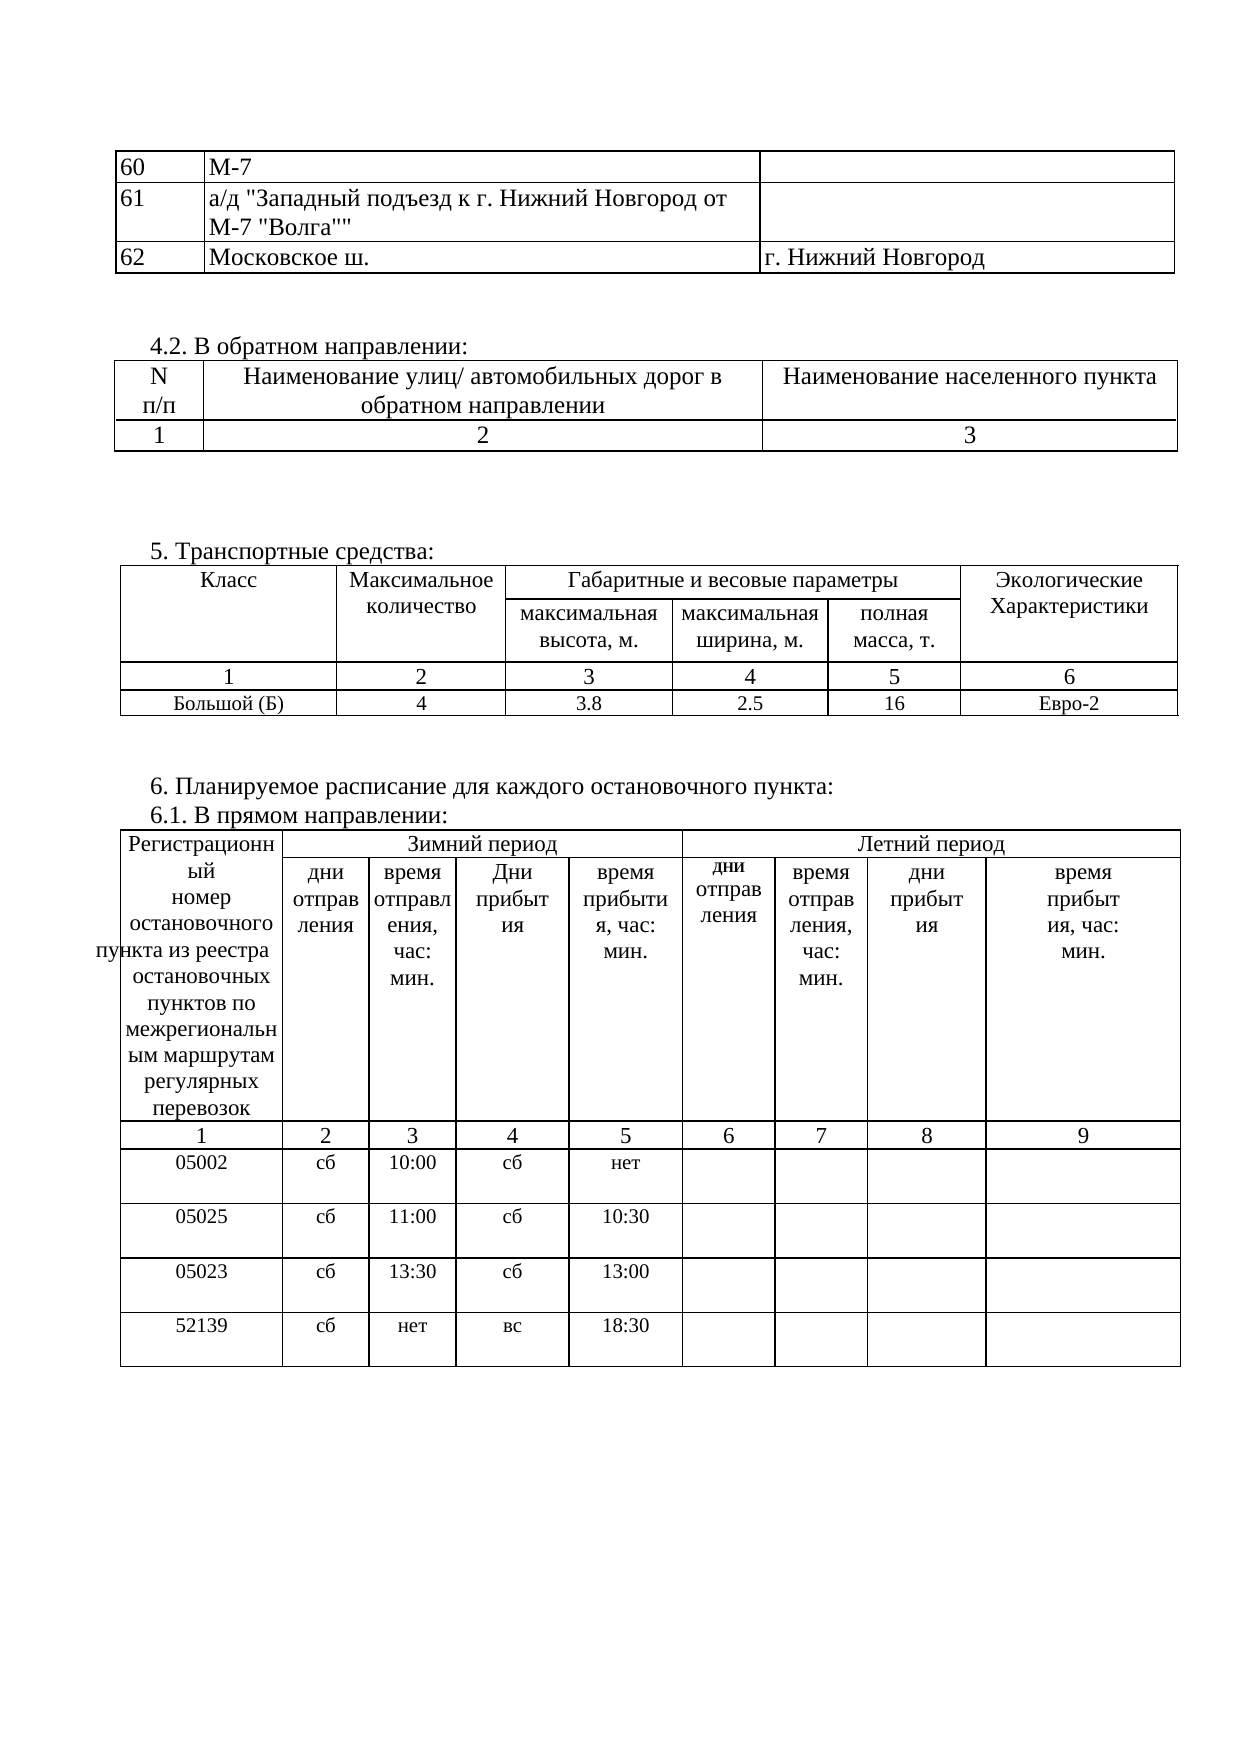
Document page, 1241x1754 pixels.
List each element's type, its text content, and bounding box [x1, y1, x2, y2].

table_cell 52139 [121, 1313, 282, 1366]
table_cell 5 [829, 663, 960, 689]
table_cell [776, 1259, 867, 1311]
table_cell сб [283, 1259, 368, 1311]
table_cell 4 [673, 663, 827, 689]
table_cell [761, 183, 1174, 241]
table_cell 9 [987, 1122, 1180, 1148]
table_cell [868, 1313, 985, 1366]
table_cell сб [283, 1204, 368, 1257]
table_cell 11:00 [370, 1204, 455, 1257]
table_cell 13:00 [570, 1259, 682, 1311]
table_cell 7 [776, 1122, 867, 1148]
table_header Класс [121, 566, 336, 661]
table_cell сб [457, 1204, 568, 1257]
table_cell 5 [570, 1122, 682, 1148]
table_cell 3 [506, 663, 672, 689]
table_cell сб [283, 1313, 368, 1366]
table_cell 3 [763, 419, 1177, 450]
table_header Летний период [683, 831, 1180, 857]
table_cell время прибыт ия, час: мин. [987, 858, 1180, 1120]
table_cell время отправ ления, час: мин. [776, 858, 867, 1120]
table_cell [761, 152, 1174, 181]
table_header Наименование улиц/ автомобильных дорог в обратном направлении [204, 361, 762, 419]
table_cell 61 [117, 183, 204, 241]
table_cell [868, 1259, 985, 1311]
text 5. Транспортные средства: [150, 536, 1090, 564]
table_cell [776, 1313, 867, 1366]
table_cell Московское ш. [205, 242, 759, 272]
table_header Зимний период [283, 831, 682, 857]
table_cell а/д "Западный подъезд к г. Нижний Новгород от М-7 "Волга"" [205, 183, 759, 241]
table_cell 2.5 [673, 691, 827, 715]
table_header N п/п [115, 361, 203, 419]
table_header Максимальное количество [337, 566, 505, 661]
table_cell 05025 [121, 1204, 282, 1257]
table_cell дни отправ ления [283, 858, 368, 1120]
table_cell 10:30 [570, 1204, 682, 1257]
table_cell 8 [868, 1122, 985, 1148]
table_cell [987, 1313, 1180, 1366]
table_cell [683, 1204, 774, 1257]
table_cell 16 [829, 691, 960, 715]
table_header Габаритные и весовые параметры [506, 566, 960, 598]
table_cell 1 [121, 1122, 282, 1148]
table_cell 18:30 [570, 1313, 682, 1366]
table_header Наименование населенного пункта [763, 361, 1177, 419]
table_cell 1 [121, 663, 336, 689]
table_cell полная масса, т. [829, 600, 960, 661]
table_cell [868, 1204, 985, 1257]
table_cell [987, 1150, 1180, 1203]
table_cell Большой (Б) [121, 691, 336, 715]
table_cell 62 [117, 242, 204, 272]
table_cell [868, 1150, 985, 1203]
table_cell дни прибыт ия [868, 858, 985, 1120]
table_cell 10:00 [370, 1150, 455, 1203]
text 6. Планируемое расписание для каждого остановочного пункта: [150, 771, 1090, 800]
table_cell вс [457, 1313, 568, 1366]
table_cell сб [457, 1259, 568, 1311]
table_cell 13:30 [370, 1259, 455, 1311]
table_cell максимальная высота, м. [506, 600, 672, 661]
table_header Экологические Характеристики [961, 566, 1177, 661]
table_cell 6 [961, 663, 1177, 689]
table_cell 4 [457, 1122, 568, 1148]
table_cell максимальная ширина, м. [673, 600, 827, 661]
text 6.1. В прямом направлении: [150, 800, 1090, 829]
table_cell [683, 1259, 774, 1311]
table_cell 2 [337, 663, 505, 689]
table_cell 60 [117, 152, 204, 181]
table_cell [776, 1204, 867, 1257]
table_cell 3.8 [506, 691, 672, 715]
table_cell 05023 [121, 1259, 282, 1311]
table_cell 4 [337, 691, 505, 715]
table_cell нет [370, 1313, 455, 1366]
text 4.2. В обратном направлении: [150, 331, 1090, 360]
table_cell сб [457, 1150, 568, 1203]
table_cell [683, 1150, 774, 1203]
table_cell 6 [683, 1122, 774, 1148]
table_header Регистрационный номер остановочного пункта из реестра остановочных пунктов по межрегиональным маршрутам регулярных перевозок [121, 831, 282, 1120]
table_cell 1 [115, 420, 203, 450]
table_cell 05002 [121, 1150, 282, 1203]
table_cell [987, 1204, 1180, 1257]
table_cell Дни прибыт ия [457, 858, 568, 1120]
table_cell г. Нижний Новгород [761, 242, 1174, 272]
table_cell М-7 [205, 152, 759, 181]
table_cell сб [283, 1150, 368, 1203]
table_cell ДНИ отправ ления [683, 858, 774, 1120]
table_cell 3 [370, 1122, 455, 1148]
table_cell время прибыти я, час: мин. [570, 858, 682, 1120]
table_cell [987, 1259, 1180, 1311]
table_cell 2 [204, 421, 762, 450]
table_cell время отправл ения, час: мин. [370, 858, 455, 1120]
table_cell [683, 1313, 774, 1366]
table_cell Евро-2 [961, 691, 1177, 715]
table_cell [776, 1150, 867, 1203]
table_cell 2 [283, 1122, 368, 1148]
table_cell нет [570, 1150, 682, 1203]
